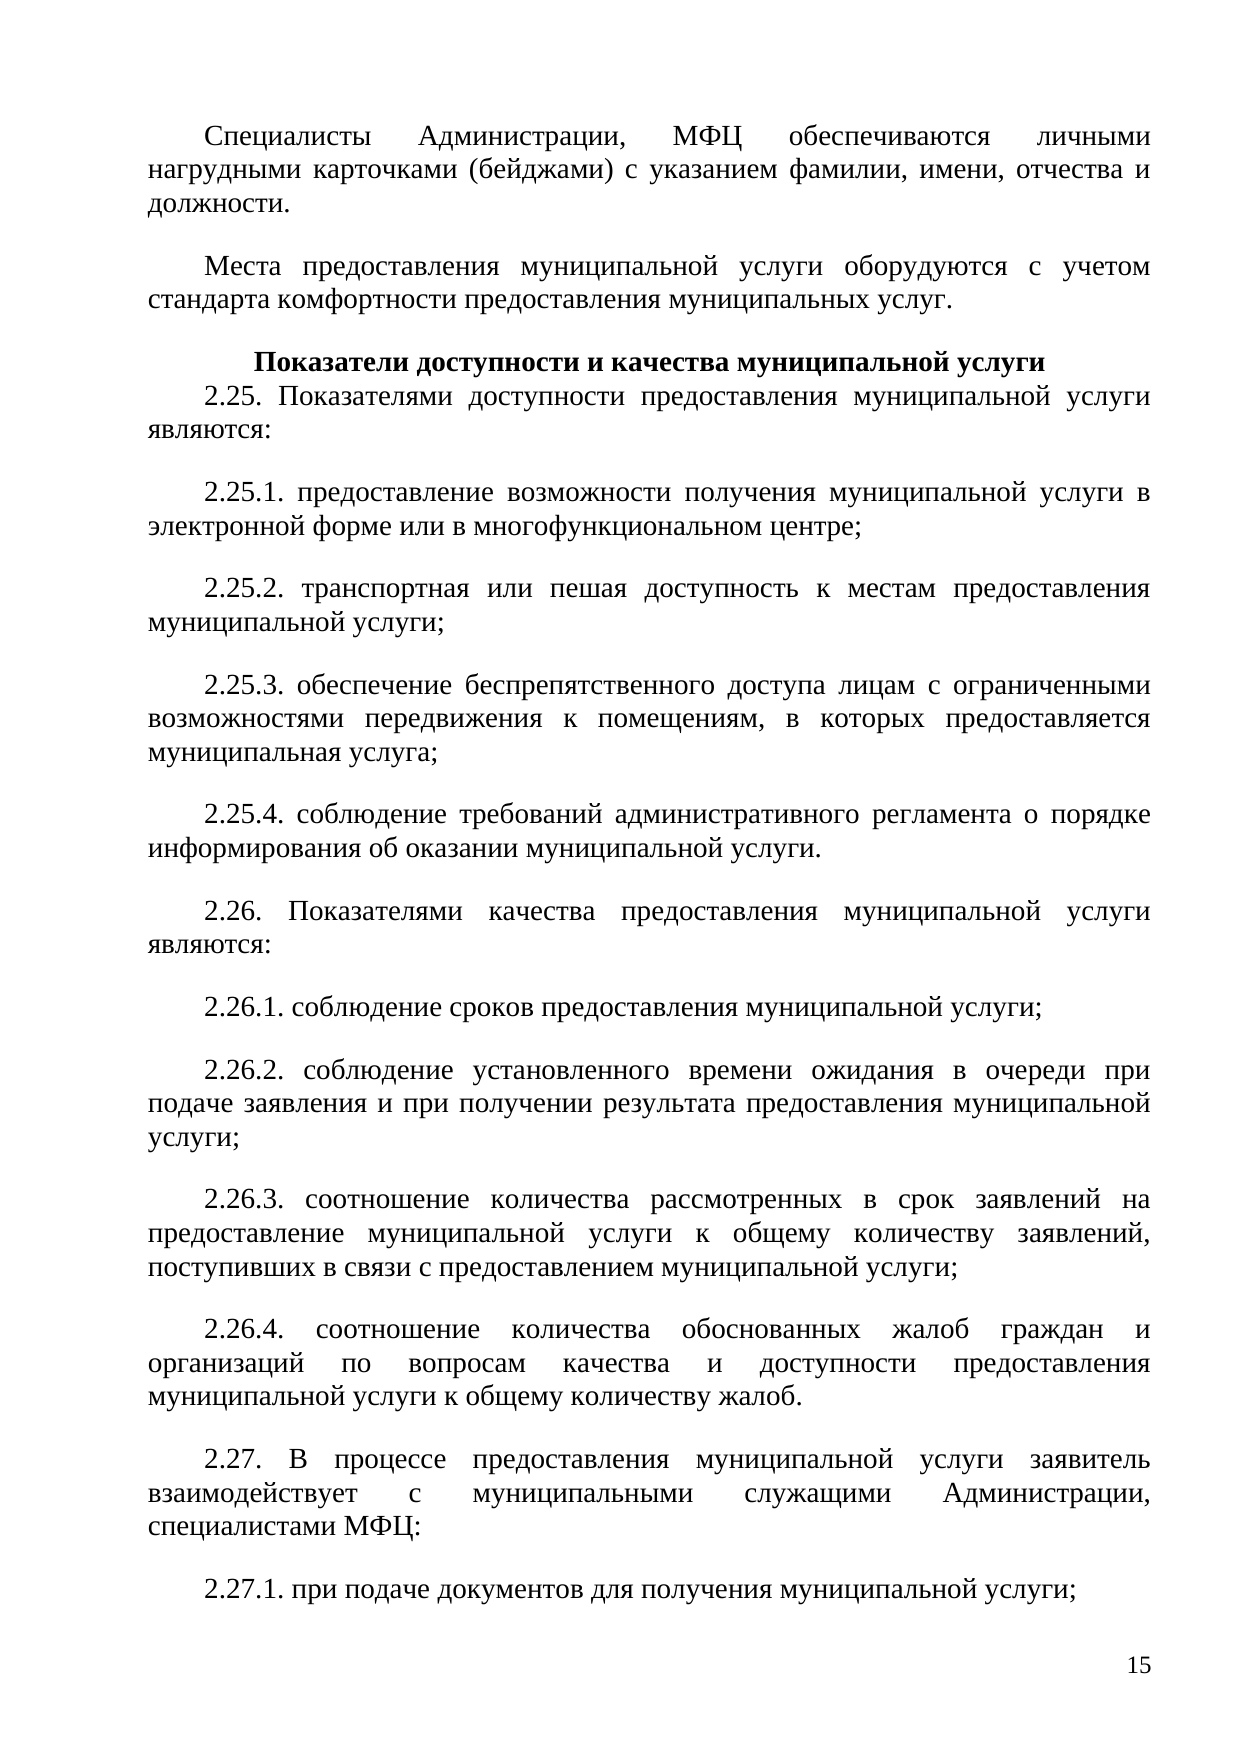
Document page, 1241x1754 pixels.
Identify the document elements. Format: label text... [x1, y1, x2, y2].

text 2.26.4. соотношение количества обоснованных жалоб граждан и организаций по вопросам качества и доступности предоставления муниципальной услуги к общему количеству жалоб. [148, 1311, 1152, 1412]
text 2.26. Показателями качества предоставления муниципальной услуги являются: [148, 893, 1152, 960]
text Места предоставления муниципальной услуги оборудуются с учетом стандарта комфортности предоставления муниципальных услуг. [148, 248, 1152, 315]
text 2.25.3. обеспечение беспрепятственного доступа лицам с ограниченными возможностями передвижения к помещениям, в которых предоставляется муниципальная услуга; [148, 667, 1152, 767]
text 2.27.1. при подаче документов для получения муниципальной услуги; [148, 1571, 1152, 1604]
text 2.27. В процессе предоставления муниципальной услуги заявитель взаимодействует с муниципальными служащими Администрации, специалистами МФЦ: [148, 1441, 1152, 1542]
text 2.25.1. предоставление возможности получения муниципальной услуги в электронной форме или в многофункциональном центре; [148, 474, 1152, 541]
text 2.25.2. транспортная или пешая доступность к местам предоставления муниципальной услуги; [148, 571, 1152, 638]
text 2.25.4. соблюдение требований административного регламента о порядке информирования об оказании муниципальной услуги. [148, 797, 1152, 864]
text 2.25. Показателями доступности предоставления муниципальной услуги являются: [148, 378, 1152, 445]
text 2.26.3. соотношение количества рассмотренных в срок заявлений на предоставление муниципальной услуги к общему количеству заявлений, поступивших в связи с предоставлением муниципальной услуги; [148, 1182, 1152, 1282]
text 2.26.2. соблюдение установленного времени ожидания в очереди при подаче заявления и при получении результата предоставления муниципальной услуги; [148, 1052, 1152, 1152]
text Специалисты Администрации, МФЦ обеспечиваются личными нагрудными карточками (бейджами) с указанием фамилии, имени, отчества и должности. [148, 118, 1152, 219]
text Показатели доступности и качества муниципальной услуги [148, 344, 1152, 378]
text 2.26.1. соблюдение сроков предоставления муниципальной услуги; [148, 989, 1152, 1023]
